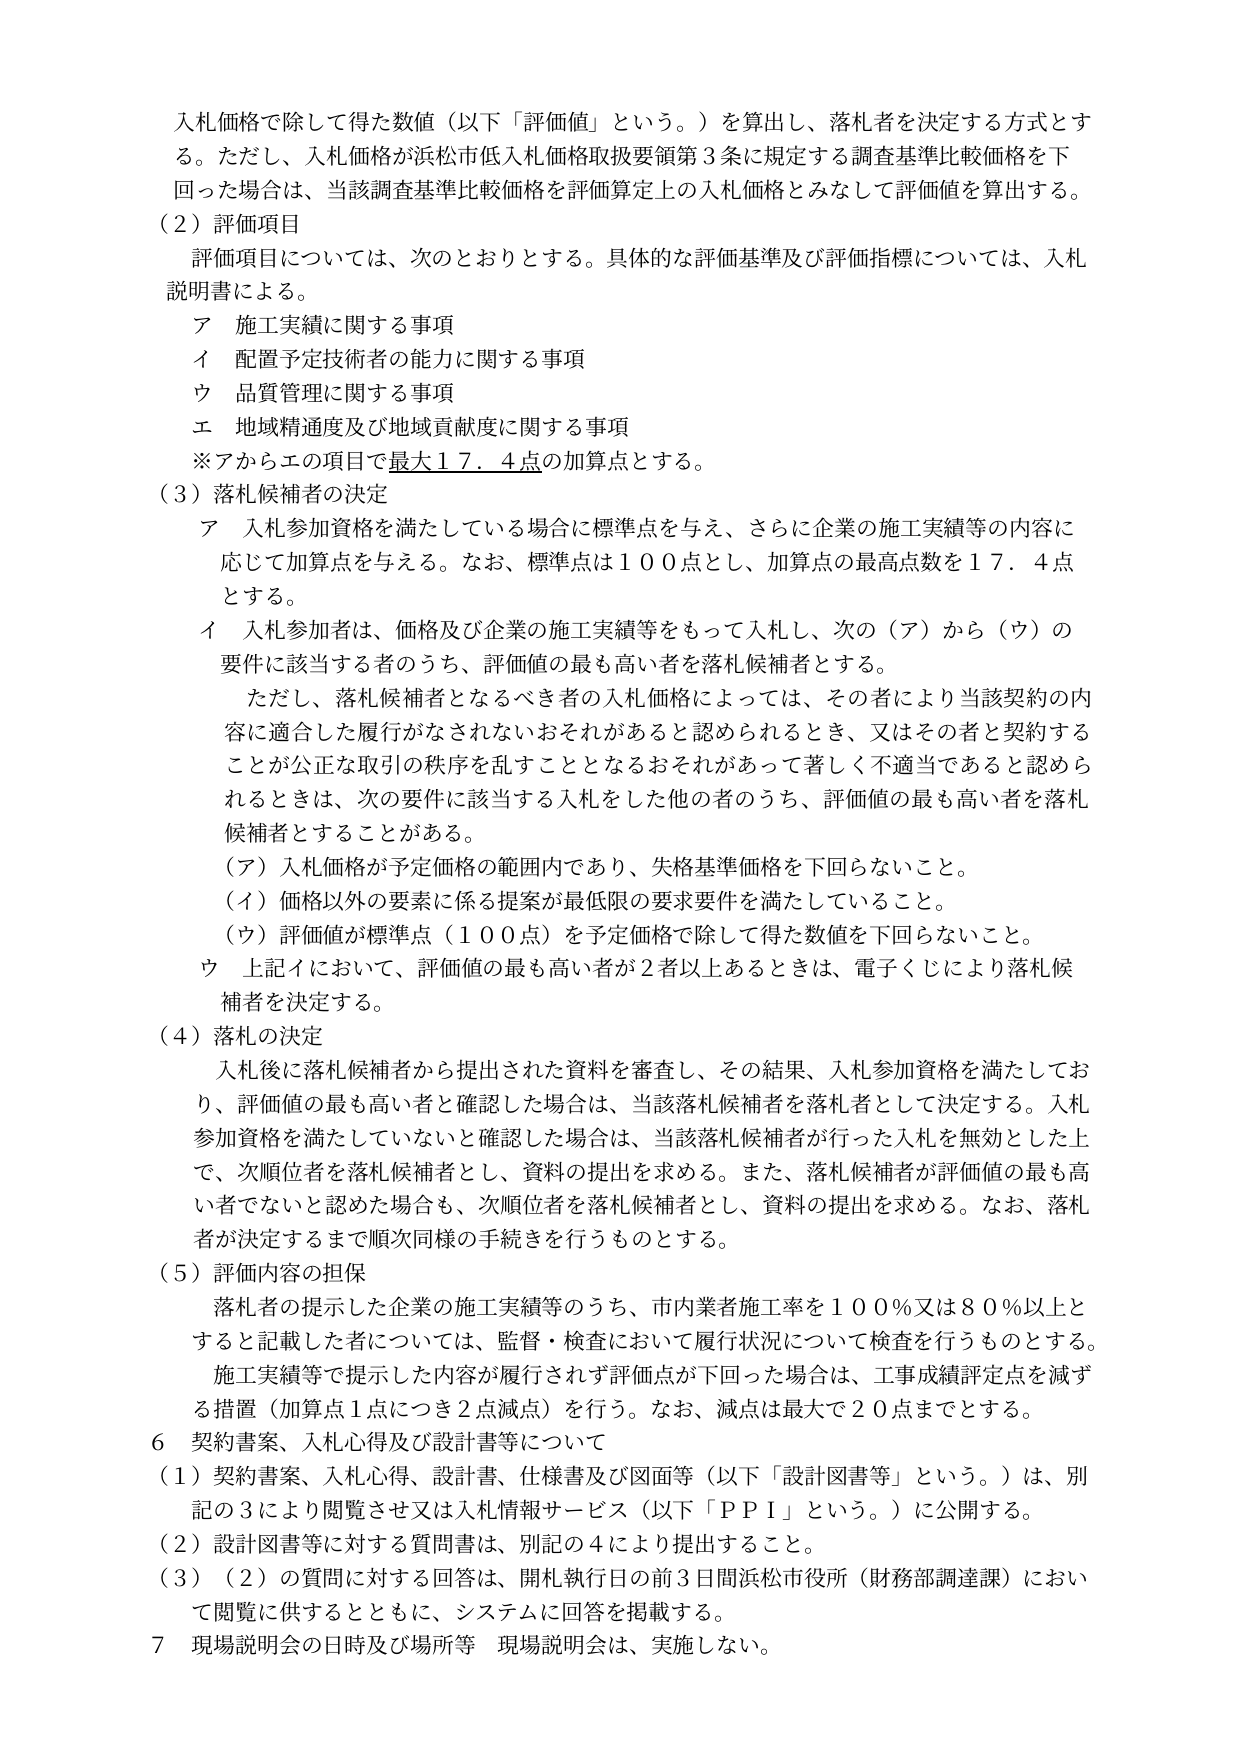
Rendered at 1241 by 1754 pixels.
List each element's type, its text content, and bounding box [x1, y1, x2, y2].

text （２）設計図書等に対する質問書は、別記の４により提出すること。 [148, 1526, 1092, 1560]
text イ 入札参加者は、価格及び企業の施工実績等をもって入札し、次の（ア）から（ウ）の要件に該当する者のうち、評価値の最も高い者を落札候補者とする。 [198, 612, 1092, 680]
text ウ 上記イにおいて、評価値の最も高い者が２者以上あるときは、電子くじにより落札候補者を決定する。 [199, 951, 1092, 1018]
text エ 地域精通度及び地域貢献度に関する事項 [148, 409, 1092, 443]
text 評価項目については、次のとおりとする。具体的な評価基準及び評価指標については、入札説明書による。 [148, 239, 1092, 307]
text 落札者の提示した企業の施工実績等のうち、市内業者施工率を１００％又は８０％以上とすると記載した者については、監督・検査において履行状況について検査を行うものとする。 [148, 1289, 1092, 1357]
text （４）落札の決定 [148, 1018, 1092, 1052]
text （２）評価項目 [148, 206, 1092, 239]
text 入札後に落札候補者から提出された資料を審査し、その結果、入札参加資格を満たしており、評価値の最も高い者と確認した場合は、当該落札候補者を落札者として決定する。入札参加資格を満たしていないと確認した場合は、当該落札候補者が行った入札を無効とした上で、次順位者を落札候補者とし、資料の提出を求める。また、落札候補者が評価値の最も高い者でないと認めた場合も、次順位者を落札候補者とし、資料の提出を求める。なお、落札者が決定するまで順次同様の手続きを行うものとする。 [194, 1052, 1092, 1255]
text （１）契約書案、入札心得、設計書、仕様書及び図面等（以下「設計図書等」という。）は、別記の３により閲覧させ又は入札情報サービス（以下「ＰＰＩ」という。）に公開する。 [148, 1458, 1092, 1526]
text （３）（２）の質問に対する回答は、開札執行日の前３日間浜松市役所（財務部調達課）において閲覧に供するとともに、システムに回答を掲載する。 [148, 1560, 1092, 1628]
text （ア）入札価格が予定価格の範囲内であり、失格基準価格を下回らないこと。 [148, 849, 1092, 883]
text ア 施工実績に関する事項 [148, 307, 1092, 341]
text （ウ）評価値が標準点（１００点）を予定価格で除して得た数値を下回らないこと。 [148, 917, 1092, 951]
text ７ 現場説明会の日時及び場所等 現場説明会は、実施しない。 [148, 1628, 1092, 1661]
text ア 入札参加資格を満たしている場合に標準点を与え、さらに企業の施工実績等の内容に応じて加算点を与える。なお、標準点は１００点とし、加算点の最高点数を１７．４点とする。 [199, 510, 1092, 612]
text （３）落札候補者の決定 [148, 477, 1092, 510]
text 施工実績等で提示した内容が履行されず評価点が下回った場合は、工事成績評定点を減ずる措置（加算点１点につき２点減点）を行う。なお、減点は最大で２０点までとする。 [192, 1357, 1092, 1424]
text ※アからエの項目で最大１７．４点の加算点とする。 [148, 443, 1092, 477]
text イ 配置予定技術者の能力に関する事項 [148, 341, 1092, 375]
text （イ）価格以外の要素に係る提案が最低限の要求要件を満たしていること。 [148, 883, 1092, 917]
text ウ 品質管理に関する事項 [148, 375, 1092, 409]
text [173, 104, 1092, 206]
text （５）評価内容の担保 [148, 1255, 1092, 1289]
text ６ 契約書案、入札心得及び設計書等について [148, 1424, 1092, 1458]
text ただし、落札候補者となるべき者の入札価格によっては、その者により当該契約の内容に適合した履行がなされないおそれがあると認められるとき、又はその者と契約することが公正な取引の秩序を乱すこととなるおそれがあって著しく不適当であると認められるときは、次の要件に該当する入札をした他の者のうち、評価値の最も高い者を落札候補者とすることがある。 [224, 680, 1092, 849]
